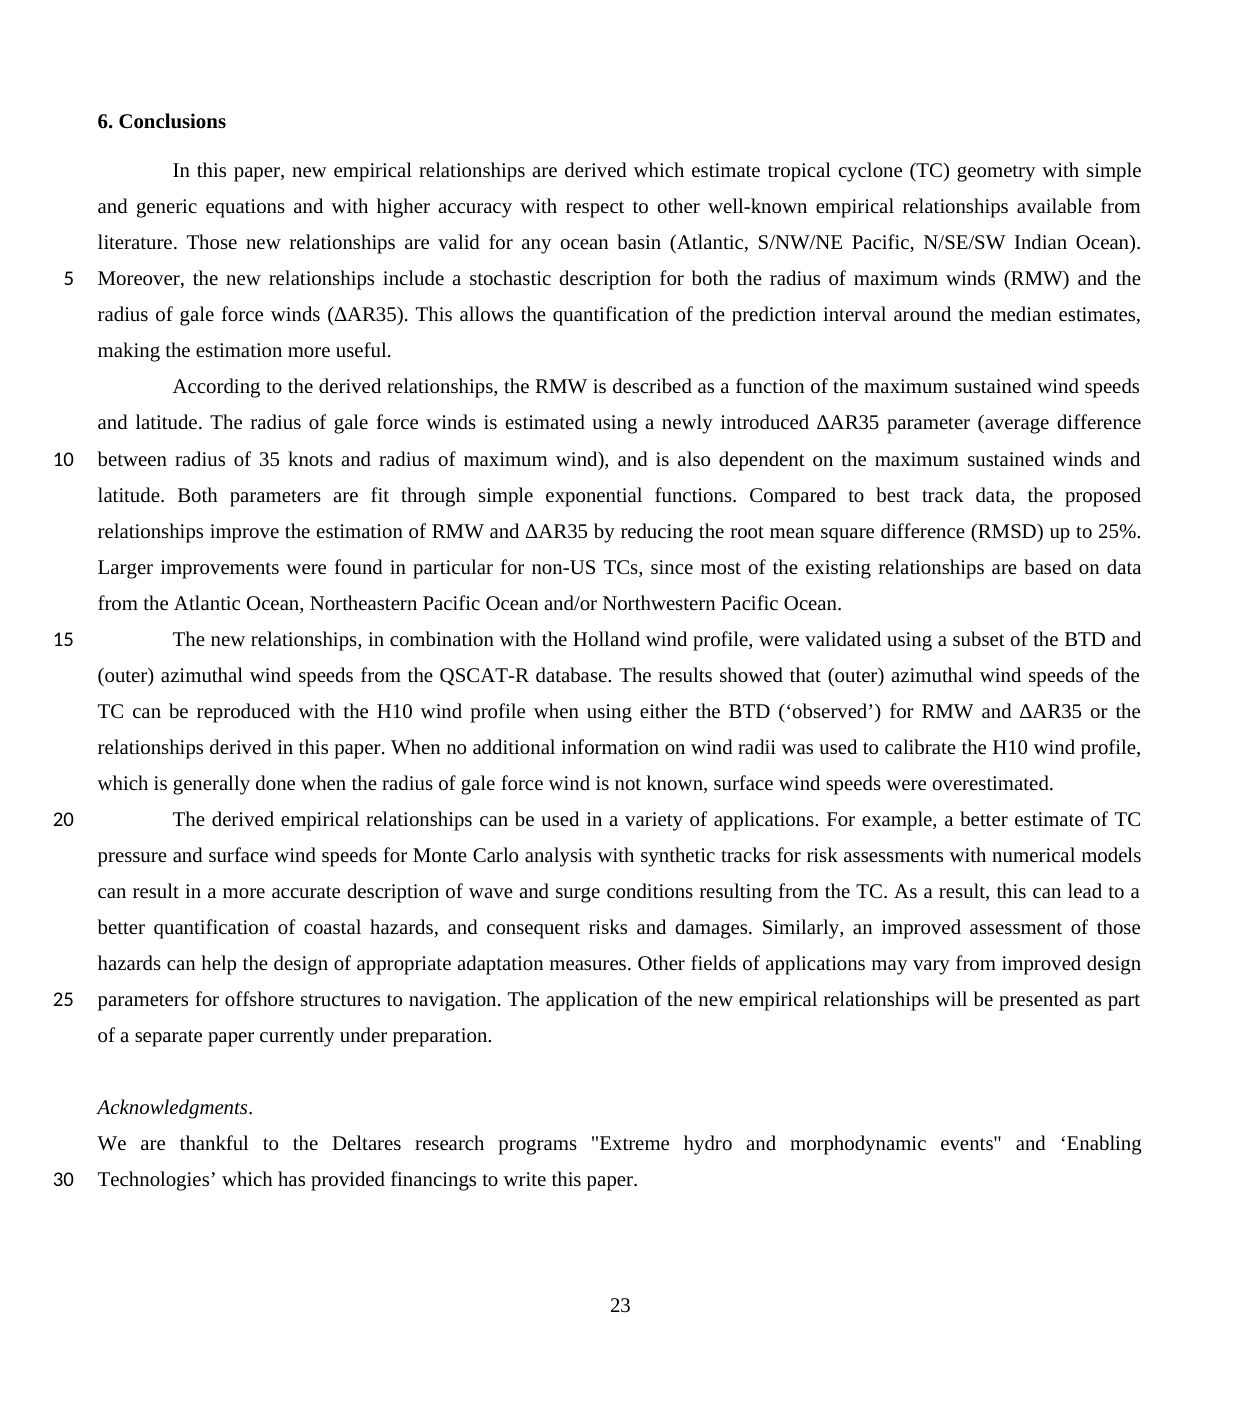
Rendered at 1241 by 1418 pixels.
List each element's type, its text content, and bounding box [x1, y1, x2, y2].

text According to the derived relationships, the RMW is described as a function of the maximum sustained wind speeds and latitude. The radius of gale force winds is estimated using a newly introduced ∆AR35 parameter (average difference between radius of 35 knots and radius of maximum wind), and is also dependent on the maximum sustained winds and latitude. Both parameters are fit through simple exponential functions. Compared to best track data, the proposed relationships improve the estimation of RMW and ∆AR35 by reducing the root mean square difference (RMSD) up to 25%. Larger improvements were found in particular for non-US TCs, since most of the existing relationships are based on data from the Atlantic Ocean, Northeastern Pacific Ocean and/or Northwestern Pacific Ocean. [97, 374, 1143, 615]
subtitle 6. Conclusions [97, 109, 1143, 133]
text We are thankful to the Deltares research programs "Extreme hydro and morphodynamic events" and ‘Enabling Technologies’ which has provided financings to write this paper. [97, 1131, 1143, 1191]
text The new relationships, in combination with the Holland wind profile, were validated using a subset of the BTD and (outer) azimuthal wind speeds from the QSCAT-R database. The results showed that (outer) azimuthal wind speeds of the TC can be reproduced with the H10 wind profile when using either the BTD (‘observed’) for RMW and ∆AR35 or the relationships derived in this paper. When no additional information on wind radii was used to calibrate the H10 wind profile, which is generally done when the radius of gale force wind is not known, surface wind speeds were overestimated. [97, 627, 1143, 795]
text The derived empirical relationships can be used in a variety of applications. For example, a better estimate of TC pressure and surface wind speeds for Monte Carlo analysis with synthetic tracks for risk assessments with numerical models can result in a more accurate description of wave and surge conditions resulting from the TC. As a result, this can lead to a better quantification of coastal hazards, and consequent risks and damages. Similarly, an improved assessment of those hazards can help the design of appropriate adaptation measures. Other fields of applications may vary from improved design parameters for offshore structures to navigation. The application of the new empirical relationships will be presented as part of a separate paper currently under preparation. [97, 807, 1143, 1047]
text In this paper, new empirical relationships are derived which estimate tropical cyclone (TC) geometry with simple and generic equations and with higher accuracy with respect to other well-known empirical relationships available from literature. Those new relationships are valid for any ocean basin (Atlantic, S/NW/NE Pacific, N/SE/SW Indian Ocean). Moreover, the new relationships include a stochastic description for both the radius of maximum winds (RMW) and the radius of gale force winds (∆AR35). This allows the quantification of the prediction interval around the median estimates, making the estimation more useful. [97, 158, 1143, 362]
text Acknowledgments. [97, 1095, 1143, 1119]
